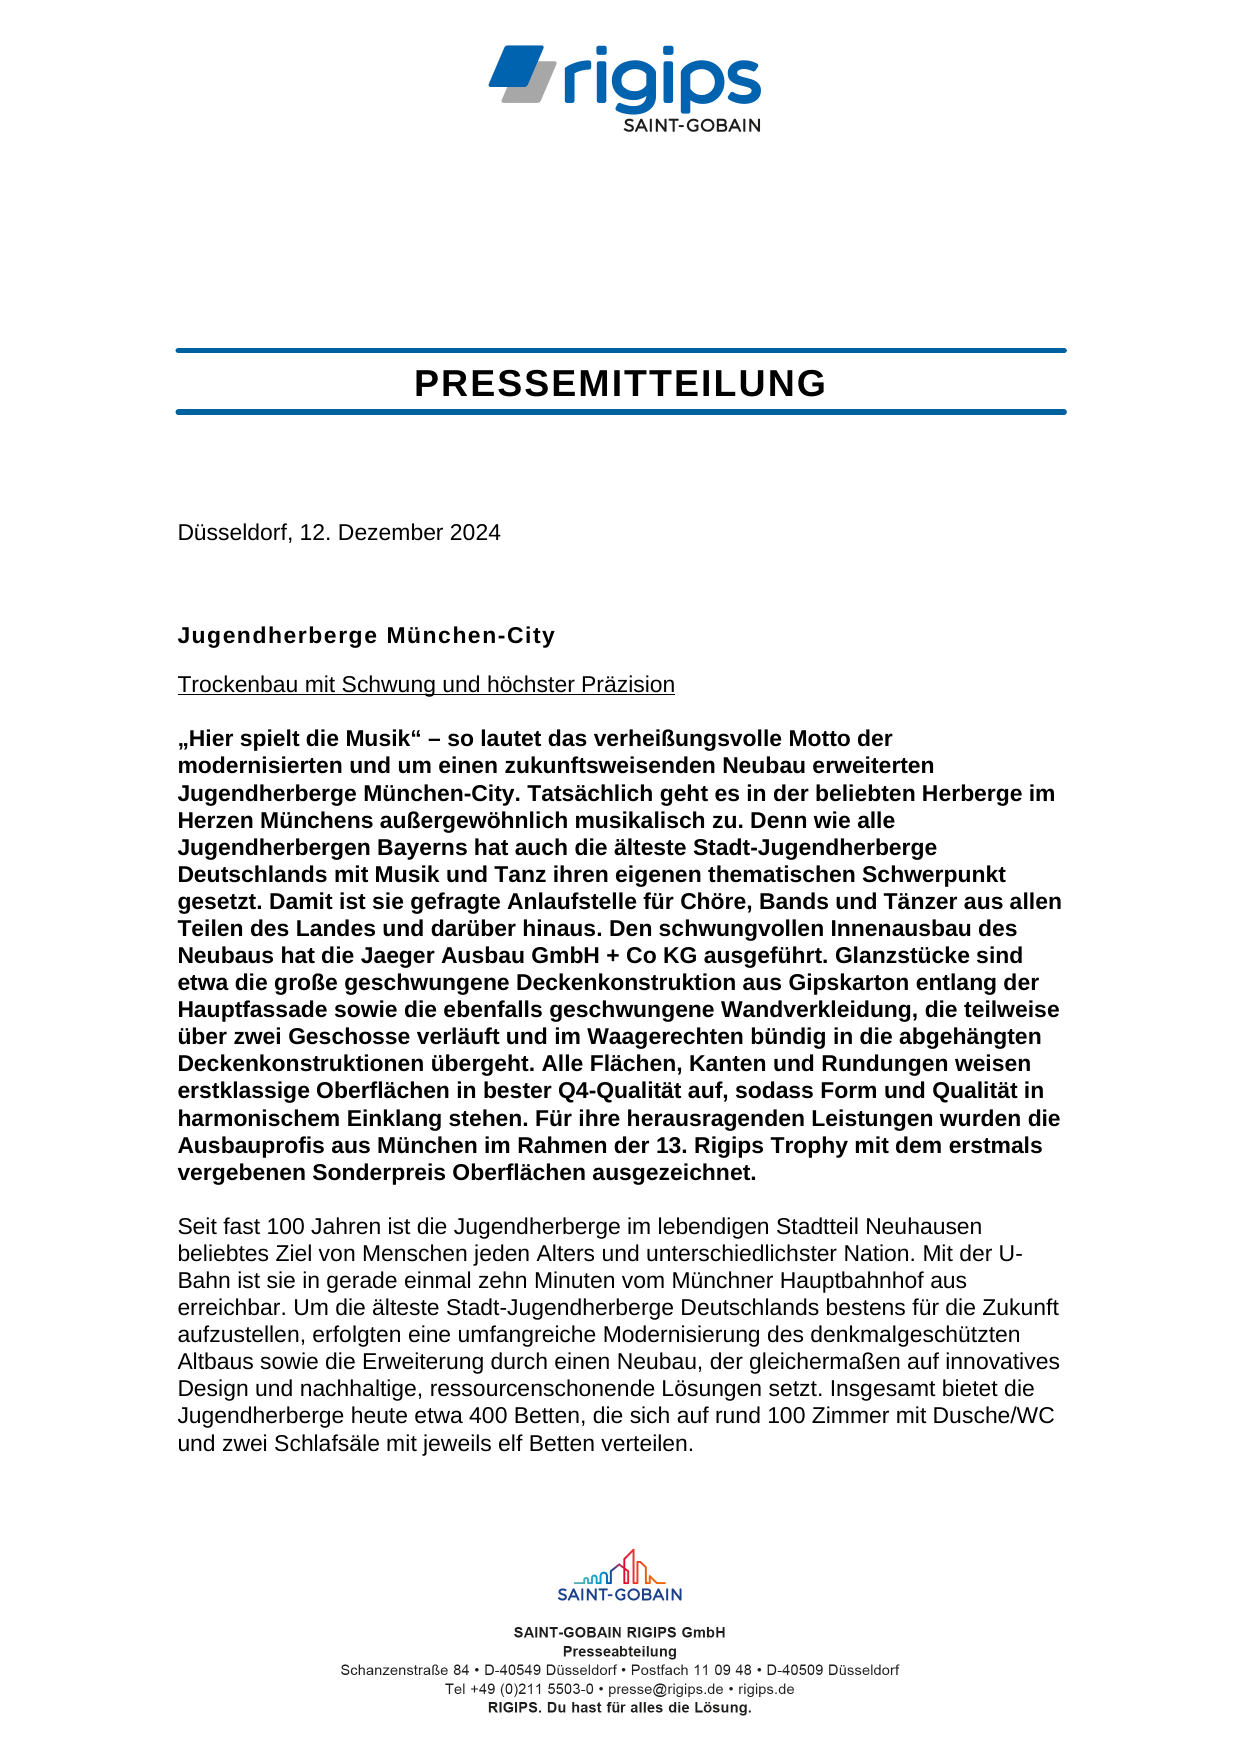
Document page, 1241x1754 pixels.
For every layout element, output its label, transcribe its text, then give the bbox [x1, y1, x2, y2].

text „Hier spielt die Musik“ – so lautet das verheißungsvolle Motto der modernisierten und um einen zukunftsweisenden Neubau erweiterten Jugendherberge München-City. Tatsächlich geht es in der beliebten Herberge im Herzen Münchens außergewöhnlich musikalisch zu. Denn wie alle Jugendherbergen Bayerns hat auch die älteste Stadt-Jugendherberge Deutschlands mit Musik und Tanz ihren eigenen thematischen Schwerpunkt gesetzt. Damit ist sie gefragte Anlaufstelle für Chöre, Bands und Tänzer aus allen Teilen des Landes und darüber hinaus. Den schwungvollen Innenausbau des Neubaus hat die Jaeger Ausbau GmbH + Co KG ausgeführt. Glanzstücke sind etwa die große geschwungene Deckenkonstruktion aus Gipskarton entlang der Hauptfassade sowie die ebenfalls geschwungene Wandverkleidung, die teilweise über zwei Geschosse verläuft und im Waagerechten bündig in die abgehängten Deckenkonstruktionen übergeht. Alle Flächen, Kanten und Rundungen weisen erstklassige Oberflächen in bester Q4-Qualität auf, sodass Form und Qualität in harmonischem Einklang stehen. Für ihre herausragenden Leistungen wurden die Ausbauprofis aus München im Rahmen der 13. Rigips Trophy mit dem erstmals vergebenen Sonderpreis Oberflächen ausgezeichnet. [177, 725, 1063, 1186]
title PresseMITTEILUNG [177, 361, 1063, 404]
text Seit fast 100 Jahren ist die Jugendherberge im lebendigen Stadtteil Neuhausen beliebtes Ziel von Menschen jeden Alters und unterschiedlichster Nation. Mit der U-Bahn ist sie in gerade einmal zehn Minuten vom Münchner Hauptbahnhof aus erreichbar. Um die älteste Stadt-Jugendherberge Deutschlands bestens für die Zukunft aufzustellen, erfolgten eine umfangreiche Modernisierung des denkmalgeschützten Altbaus sowie die Erweiterung durch einen Neubau, der gleichermaßen auf innovatives Design und nachhaltige, ressourcenschonende Lösungen setzt. Insgesamt bietet die Jugendherberge heute etwa 400 Betten, die sich auf rund 100 Zimmer mit Dusche/WC und zwei Schlafsäle mit jeweils elf Betten verteilen. [177, 1213, 1063, 1456]
picture [0, 1506, 1239, 1754]
subtitle Jugendherberge München-City [177, 617, 1004, 650]
text Düsseldorf, 12. Dezember 2024 [177, 519, 1063, 546]
text Trockenbau mit Schwung und höchster Präzision [177, 671, 1063, 698]
picture [4, 4, 1241, 205]
